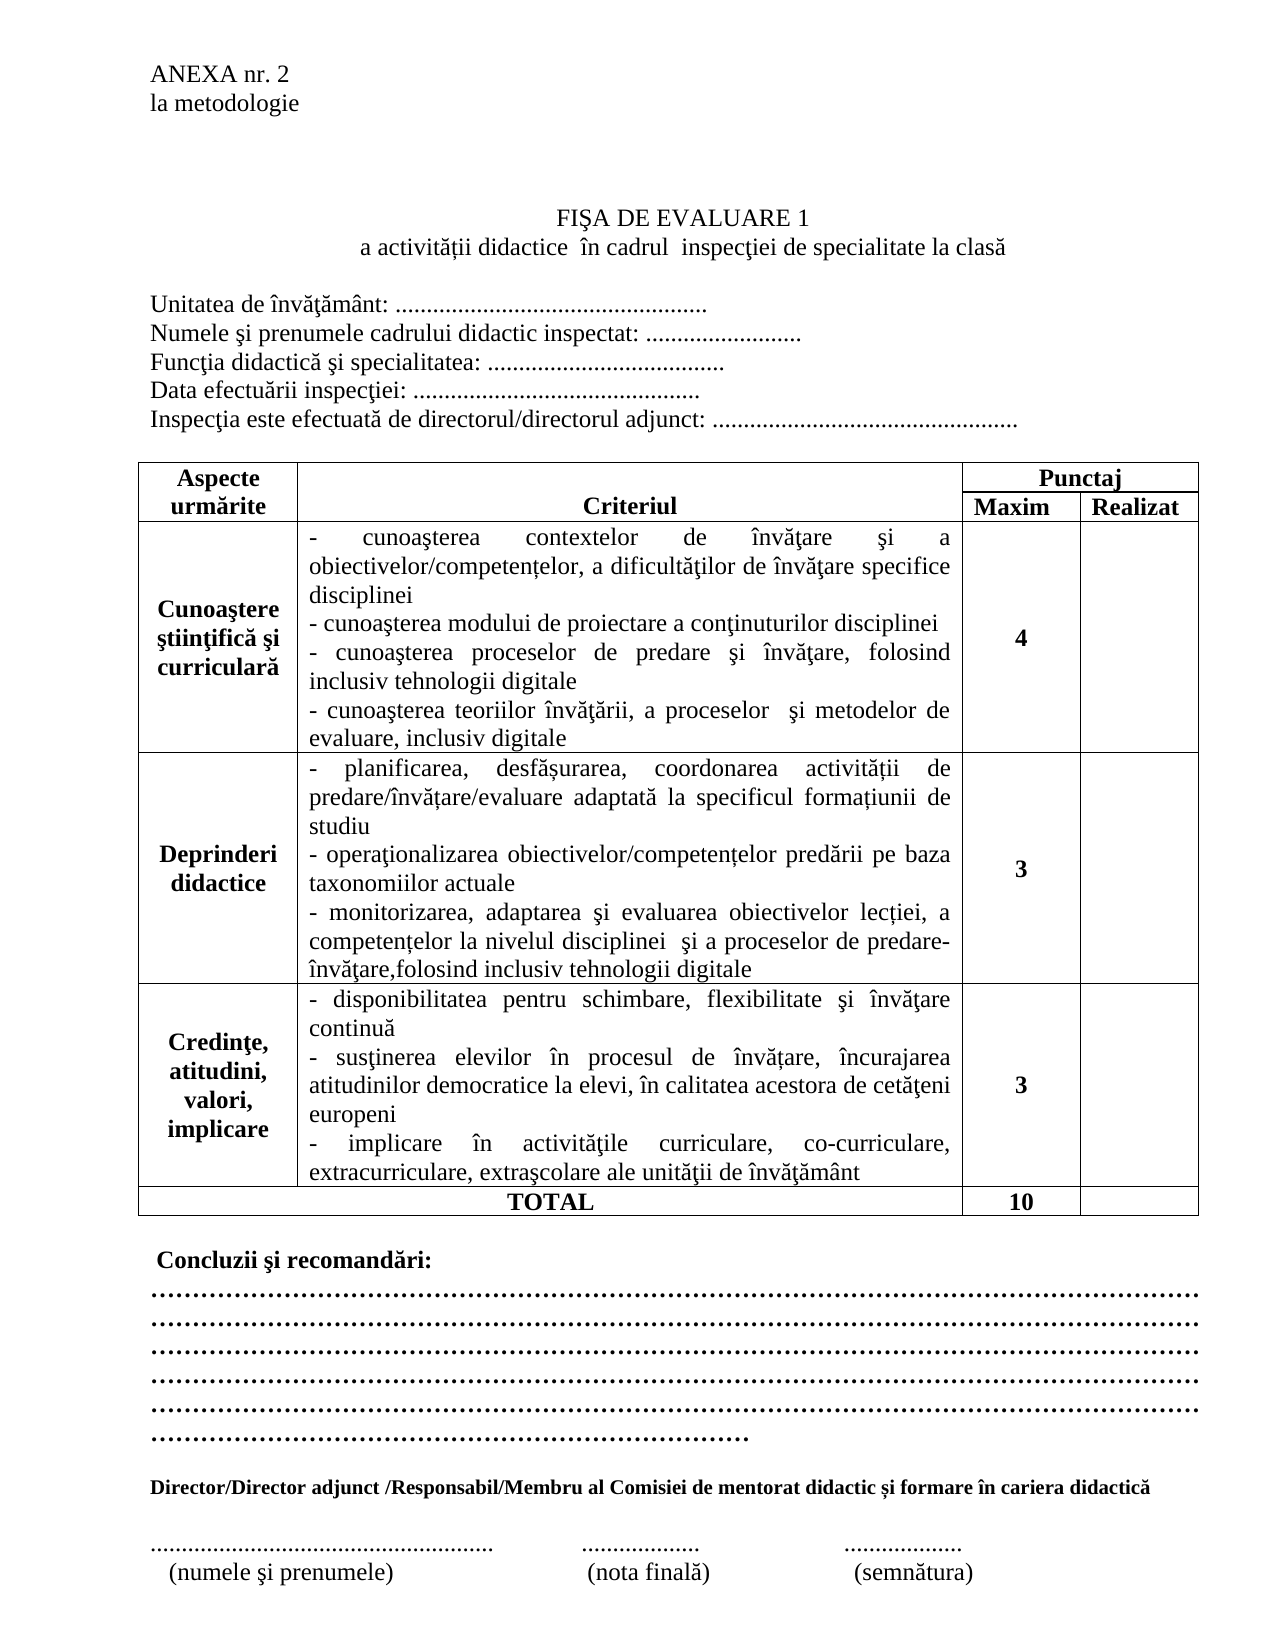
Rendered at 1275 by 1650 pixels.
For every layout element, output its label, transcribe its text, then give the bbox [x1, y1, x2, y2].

text ....................................................... ................... ................... [150, 1528, 1216, 1557]
table_cell 10 [963, 1187, 1080, 1215]
text la metodologie [150, 88, 1216, 117]
text Director/Director adjunct /Responsabil/Membru al Comisiei de mentorat didactic și formare în cariera didactică [150, 1475, 1216, 1499]
text ANEXA nr. 2 [150, 59, 1216, 88]
table_cell Realizat [1081, 493, 1198, 521]
table_cell - disponibilitatea pentru schimbare, flexibilitate şi învăţare continuă - susţinerea elevilor în procesul de învățare, încurajarea atitudinilor democratice la elevi, în calitatea acestora de cetăţeni europeni - implicare în activităţile curriculare, co-curriculare, extracurriculare, extraşcolare ale unităţii de învăţământ [298, 984, 962, 1186]
text Concluzii şi recomandări: [150, 1245, 1216, 1274]
table_cell TOTAL [139, 1187, 962, 1215]
text ……………………………………………………………………………………………………………………………………………………………………………………………………………………………………………………………………………………………………………………………………………………………………………………………………………………………………………………………………………………………………………………………………………………………………………………………………………………………………………… [150, 1274, 1216, 1446]
table_cell [1081, 753, 1198, 983]
text (numele şi prenumele) (nota finală) (semnătura) [150, 1557, 1216, 1585]
table_cell [1081, 1187, 1198, 1215]
table_cell [1081, 984, 1198, 1186]
text Inspecţia este efectuată de directorul/directorul adjunct: ................................................. [150, 404, 1216, 433]
table_cell Credinţe, atitudini, valori, implicare [139, 984, 297, 1186]
table_cell 3 [963, 984, 1080, 1186]
text a activității didactice în cadrul inspecţiei de specialitate la clasă [150, 232, 1216, 260]
text Funcţia didactică şi specialitatea: ...................................... [150, 347, 1216, 375]
text Numele şi prenumele cadrului didactic inspectat: ......................... [150, 318, 1216, 347]
table_cell - cunoaşterea contextelor de învăţare şi a obiectivelor/competențelor, a dificultăţilor de învăţare specifice disciplinei - cunoaşterea modului de proiectare a conţinuturilor disciplinei - cunoaşterea proceselor de predare şi învăţare, folosind inclusiv tehnologii digitale - cunoaşterea teoriilor învăţării, a proceselor şi metodelor de evaluare, inclusiv digitale [298, 522, 962, 752]
table_cell 3 [963, 753, 1080, 983]
table_header Criteriul [298, 463, 962, 521]
table_cell Cunoaştere ştiinţifică şi curriculară [139, 522, 297, 752]
text Unitatea de învăţământ: .................................................. [150, 289, 1216, 318]
table_cell Maxim [963, 493, 1080, 521]
table_cell 4 [963, 522, 1080, 752]
table_cell [1081, 522, 1198, 752]
table_cell Deprinderi didactice [139, 753, 297, 983]
table_cell - planificarea, desfășurarea, coordonarea activității de predare/învățare/evaluare adaptată la specificul formațiunii de studiu - operaţionalizarea obiectivelor/competențelor predării pe baza taxonomiilor actuale - monitorizarea, adaptarea şi evaluarea obiectivelor lecției, a competențelor la nivelul disciplinei şi a proceselor de predare-învăţare,folosind inclusiv tehnologii digitale [298, 753, 962, 983]
text Data efectuării inspecţiei: .............................................. [150, 375, 1216, 404]
table_header Aspecte urmărite [139, 463, 297, 521]
table_header Punctaj [963, 463, 1198, 491]
text FIŞA DE EVALUARE 1 [150, 203, 1216, 232]
